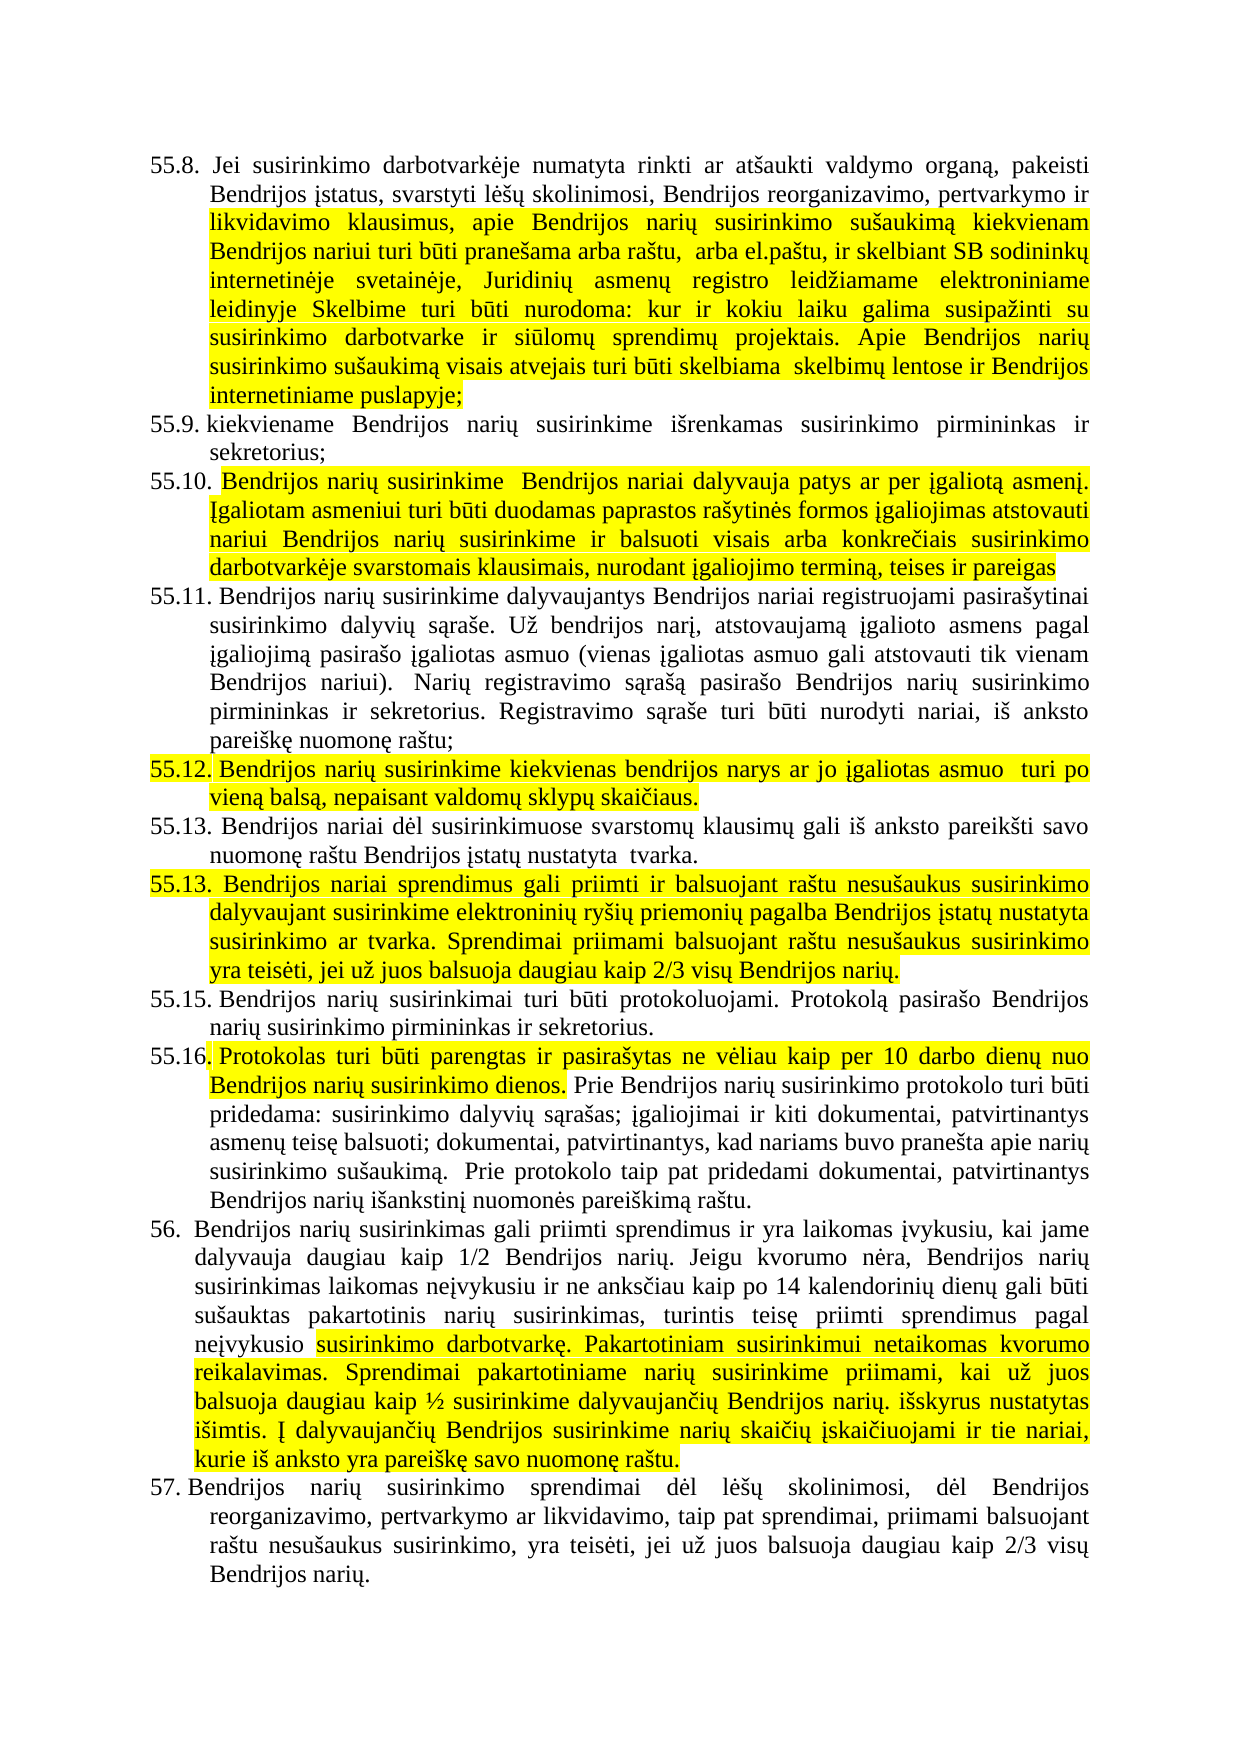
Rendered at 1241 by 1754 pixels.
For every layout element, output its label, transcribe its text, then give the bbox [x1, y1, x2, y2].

text 55.13. Bendrijos nariai dėl susirinkimuose svarstomų klausimų gali iš anksto pareikšti savo nuomonę raštu Bendrijos įstatų nustatyta tvarka. [150, 811, 1090, 869]
text 55.12. Bendrijos narių susirinkime kiekvienas bendrijos narys ar jo įgaliotas asmuo turi po vieną balsą, nepaisant valdomų sklypų skaičiaus. [150, 754, 1090, 811]
text 56. Bendrijos narių susirinkimas gali priimti sprendimus ir yra laikomas įvykusiu, kai jame dalyvauja daugiau kaip 1/2 Bendrijos narių. Jeigu kvorumo nėra, Bendrijos narių susirinkimas laikomas neįvykusiu ir ne anksčiau kaip po 14 kalendorinių dienų gali būti sušauktas pakartotinis narių susirinkimas, turintis teisę priimti sprendimus pagal neįvykusio susirinkimo darbotvarkę. Pakartotiniam susirinkimui netaikomas kvorumo reikalavimas. Sprendimai pakartotiniame narių susirinkime priimami, kai už juos balsuoja daugiau kaip ½ susirinkime dalyvaujančių Bendrijos narių. išskyrus nustatytas išimtis. Į dalyvaujančių Bendrijos susirinkime narių skaičių įskaičiuojami ir tie nariai, kurie iš anksto yra pareiškę savo nuomonę raštu. [150, 1214, 1090, 1472]
text 55.11. Bendrijos narių susirinkime dalyvaujantys Bendrijos nariai registruojami pasirašytinai susirinkimo dalyvių sąraše. Už bendrijos narį, atstovaujamą įgalioto asmens pagal įgaliojimą pasirašo įgaliotas asmuo (vienas įgaliotas asmuo gali atstovauti tik vienam Bendrijos nariui). Narių registravimo sąrašą pasirašo Bendrijos narių susirinkimo pirmininkas ir sekretorius. Registravimo sąraše turi būti nurodyti nariai, iš anksto pareiškę nuomonę raštu; [150, 581, 1090, 754]
text 55.15. Bendrijos narių susirinkimai turi būti protokoluojami. Protokolą pasirašo Bendrijos narių susirinkimo pirmininkas ir sekretorius. [150, 984, 1090, 1041]
text 55.16. Protokolas turi būti parengtas ir pasirašytas ne vėliau kaip per 10 darbo dienų nuo Bendrijos narių susirinkimo dienos. Prie Bendrijos narių susirinkimo protokolo turi būti pridedama: susirinkimo dalyvių sąrašas; įgaliojimai ir kiti dokumentai, patvirtinantys asmenų teisę balsuoti; dokumentai, patvirtinantys, kad nariams buvo pranešta apie narių susirinkimo sušaukimą. Prie protokolo taip pat pridedami dokumentai, patvirtinantys Bendrijos narių išankstinį nuomonės pareiškimą raštu. [150, 1041, 1090, 1214]
text 55.13. Bendrijos nariai sprendimus gali priimti ir balsuojant raštu nesušaukus susirinkimo dalyvaujant susirinkime elektroninių ryšių priemonių pagalba Bendrijos įstatų nustatyta susirinkimo ar tvarka. Sprendimai priimami balsuojant raštu nesušaukus susirinkimo yra teisėti, jei už juos balsuoja daugiau kaip 2/3 visų Bendrijos narių. [150, 897, 1090, 984]
text 55.9. kiekviename Bendrijos narių susirinkime išrenkamas susirinkimo pirmininkas ir sekretorius; [150, 409, 1090, 466]
text 57. Bendrijos narių susirinkimo sprendimai dėl lėšų skolinimosi, dėl Bendrijos reorganizavimo, pertvarkymo ar likvidavimo, taip pat sprendimai, priimami balsuojant raštu nesušaukus susirinkimo, yra teisėti, jei už juos balsuoja daugiau kaip 2/3 visų Bendrijos narių. [150, 1472, 1090, 1587]
text 55.8. Jei susirinkimo darbotvarkėje numatyta rinkti ar atšaukti valdymo organą, pakeisti Bendrijos įstatus, svarstyti lėšų skolinimosi, Bendrijos reorganizavimo, pertvarkymo ir likvidavimo klausimus, apie Bendrijos narių susirinkimo sušaukimą kiekvienam Bendrijos nariui turi būti pranešama arba raštu, arba el.paštu, ir skelbiant SB sodininkų internetinėje svetainėje, Juridinių asmenų registro leidžiamame elektroniniame leidinyje Skelbime turi būti nurodoma: kur ir kokiu laiku galima susipažinti su susirinkimo darbotvarke ir siūlomų sprendimų projektais. Apie Bendrijos narių susirinkimo sušaukimą visais atvejais turi būti skelbiama skelbimų lentose ir Bendrijos internetiniame puslapyje; [150, 150, 1090, 409]
text 55.10. Bendrijos narių susirinkime Bendrijos nariai dalyvauja patys ar per įgaliotą asmenį. Įgaliotam asmeniui turi būti duodamas paprastos rašytinės formos įgaliojimas atstovauti nariui Bendrijos narių susirinkime ir balsuoti visais arba konkrečiais susirinkimo darbotvarkėje svarstomais klausimais, nurodant įgaliojimo terminą, teises ir pareigas [150, 466, 1090, 581]
